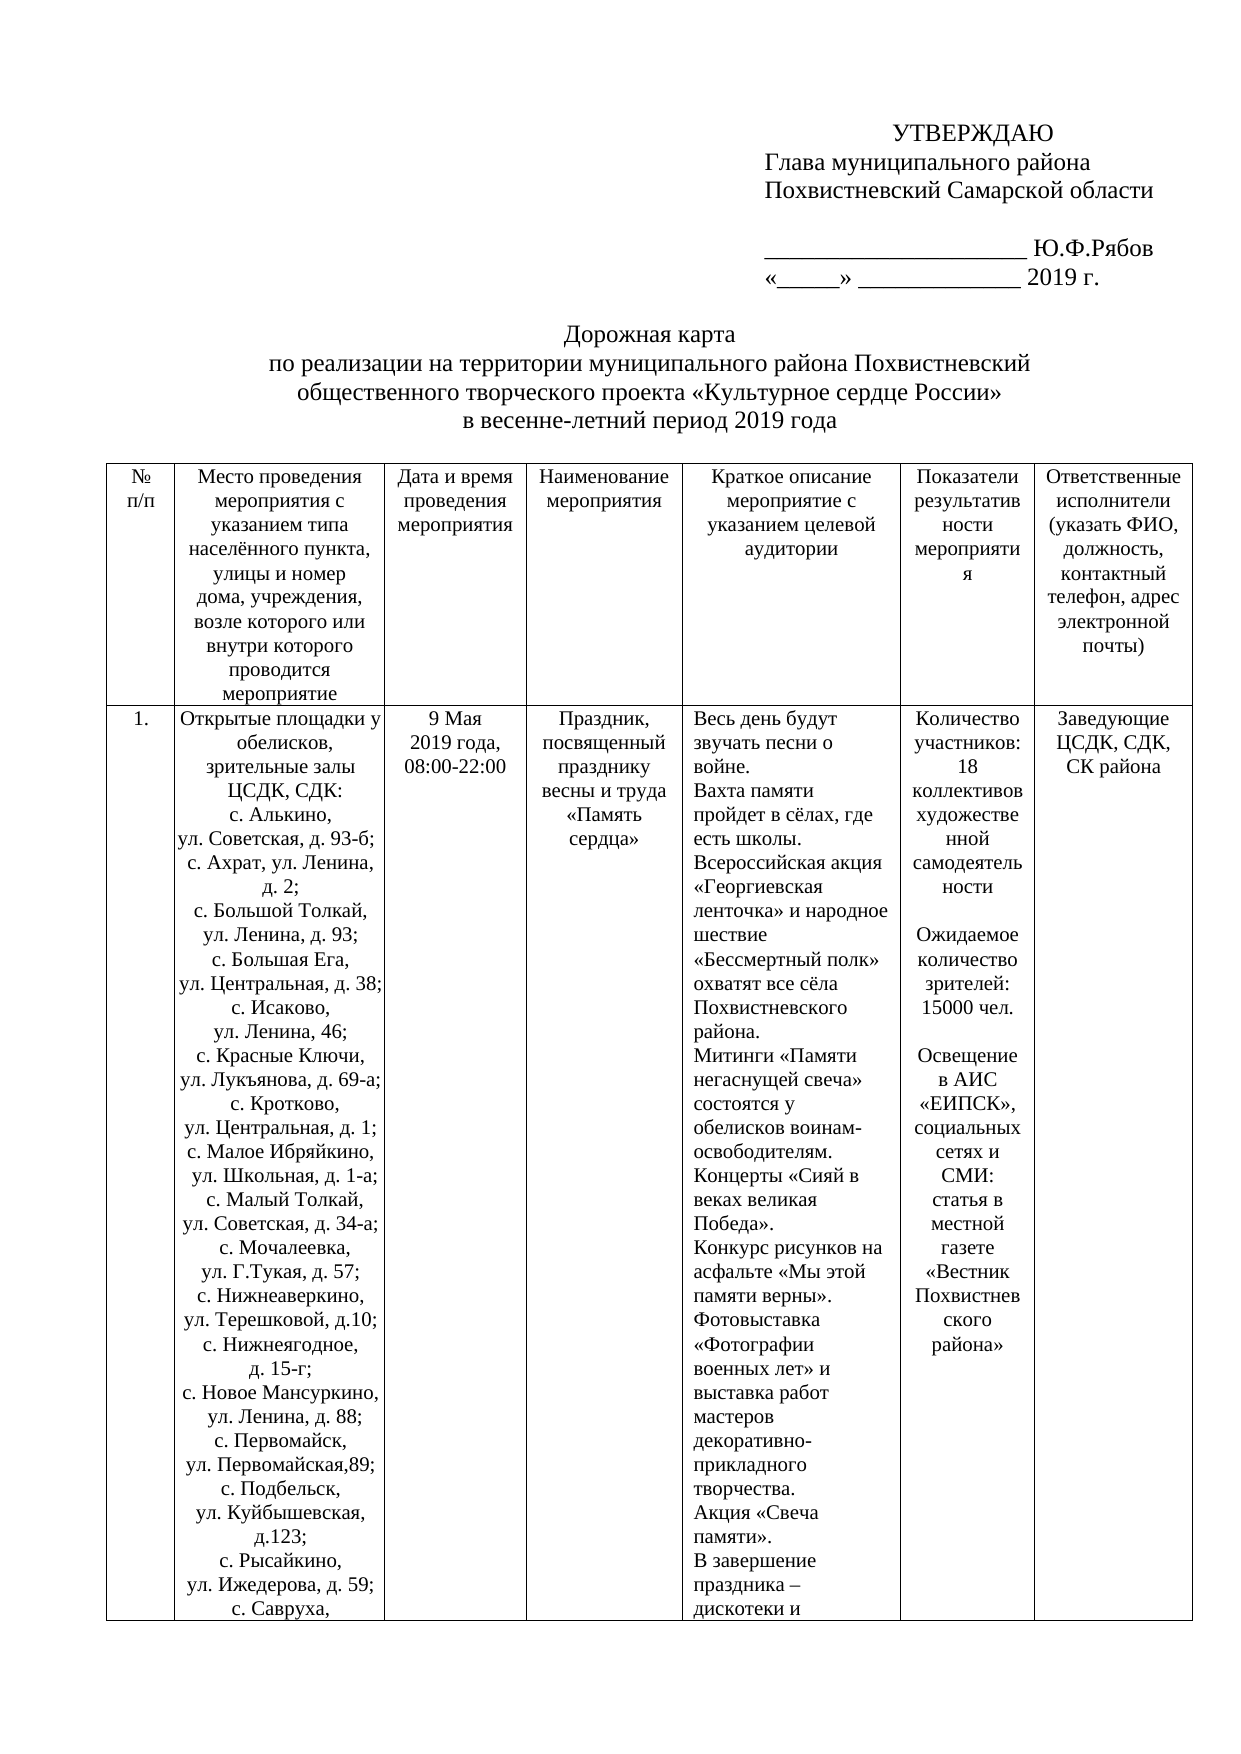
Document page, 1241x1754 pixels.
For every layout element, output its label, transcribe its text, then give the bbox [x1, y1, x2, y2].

table_header Дата и время проведения мероприятия [385, 464, 526, 705]
table_header Показатели результативности мероприятия [901, 464, 1034, 705]
text в весенне-летний период 2019 года [118, 406, 1181, 434]
text Дорожная карта [118, 319, 1181, 348]
text по реализации на территории муниципального района Похвистневский [118, 348, 1181, 377]
text общественного творческого проекта «Культурное сердце России» [118, 377, 1181, 406]
table_header Место проведения мероприятия с указанием типа населённого пункта, улицы и номер дома, учреждения, возле которого или внутри которого проводится мероприятие [175, 464, 384, 705]
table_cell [175, 706, 384, 1620]
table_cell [901, 706, 1034, 1620]
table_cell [527, 706, 682, 1620]
table_header УТВЕРЖДАЮ Глава муниципального района Похвистневский Самарской области _____________________ Ю.Ф.Рябов «_____» _____________ 2019 г. [753, 118, 1192, 291]
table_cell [385, 706, 526, 1620]
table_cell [683, 706, 900, 1620]
table_cell 1. [107, 706, 174, 1620]
table_header № п/п [107, 464, 174, 705]
table_header Краткое описание мероприятие с указанием целевой аудитории [683, 464, 900, 705]
table_header Наименование мероприятия [527, 464, 682, 705]
table_header Ответственные исполнители (указать ФИО, должность, контактный телефон, адрес электронной почты) [1035, 464, 1192, 705]
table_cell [1035, 706, 1192, 1620]
